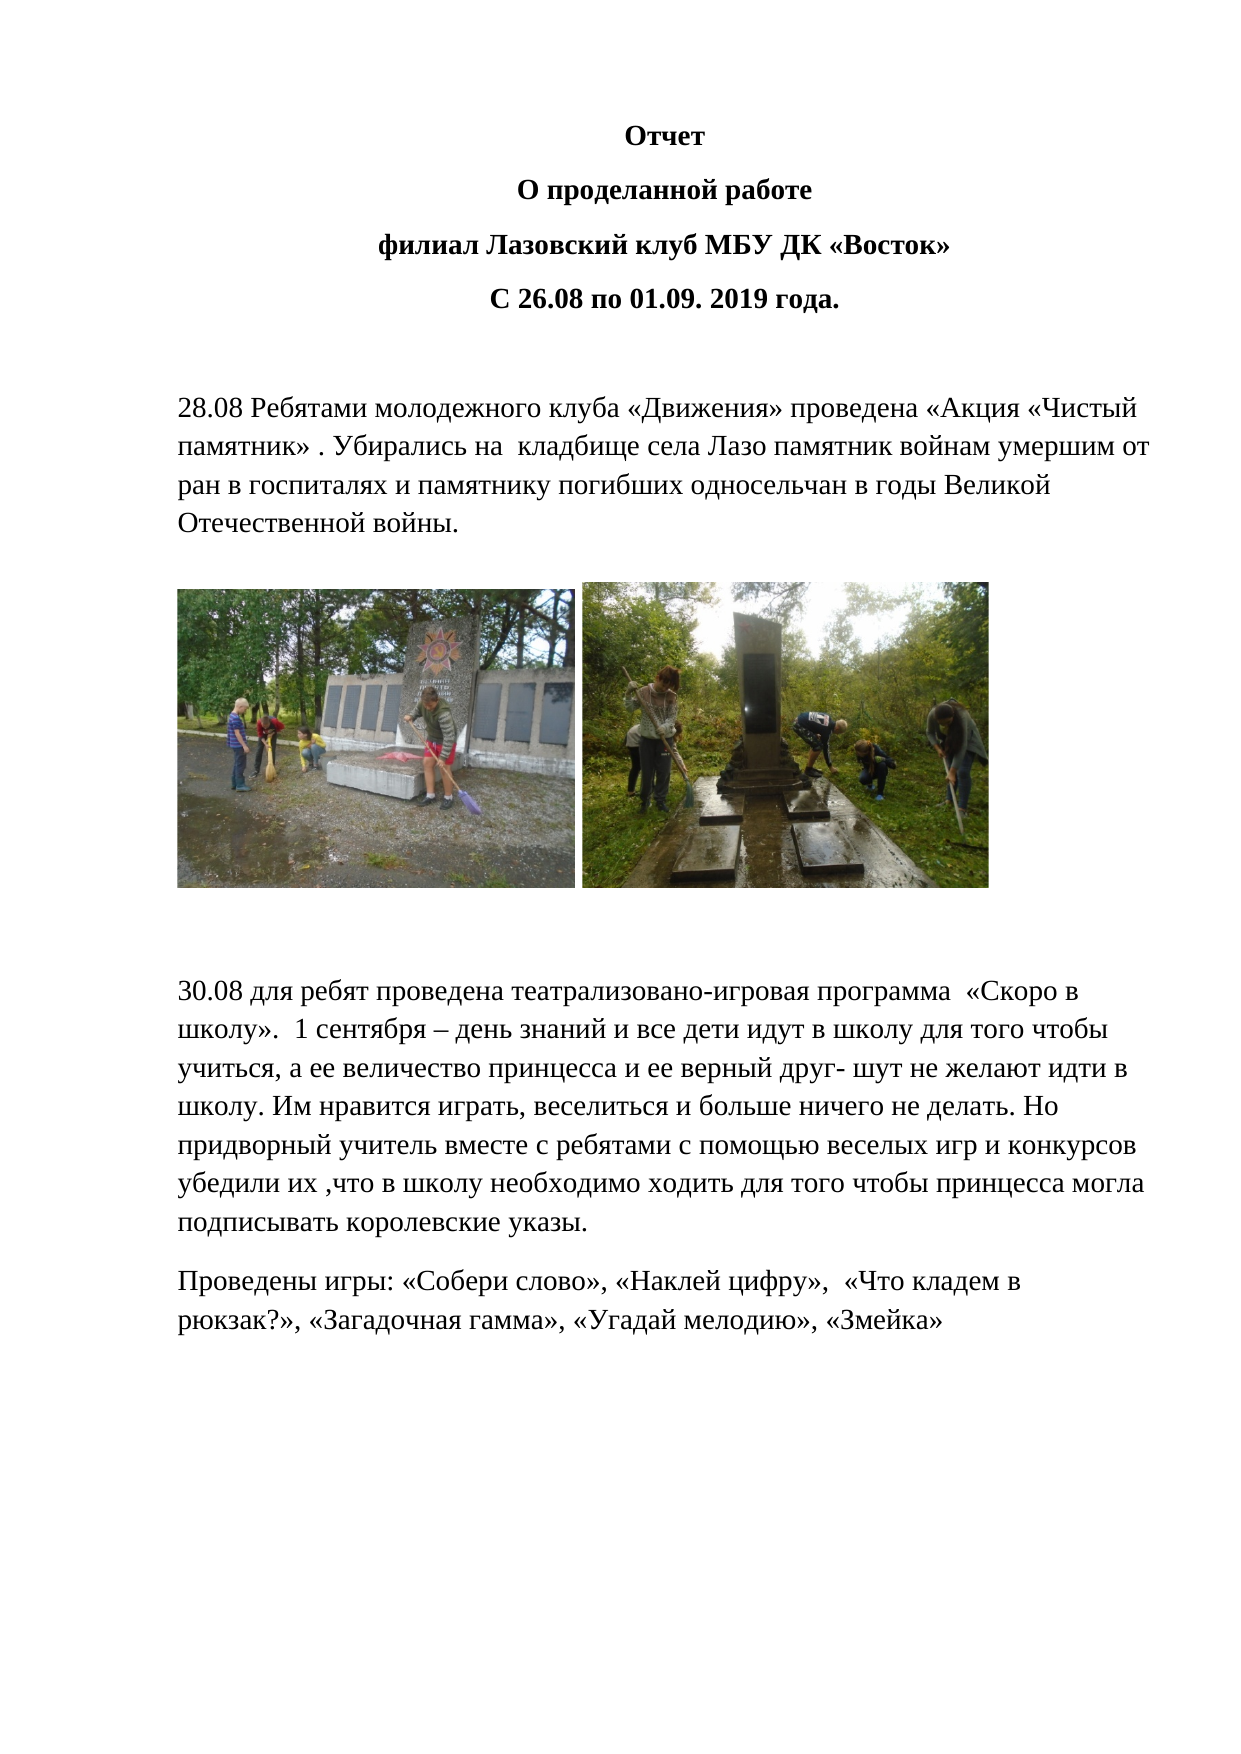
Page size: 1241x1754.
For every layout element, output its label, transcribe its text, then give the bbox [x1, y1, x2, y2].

text С 26.08 по 01.09. 2019 года. [177, 281, 1152, 315]
text О проделанной работе [177, 172, 1152, 206]
text 30.08 для ребят проведена театрализовано-игровая программа «Скоро в школу». 1 сентября – день знаний и все дети идут в школу для того чтобы учиться, а ее величество принцесса и ее верный друг- шут не желают идти в школу. Им нравится играть, веселиться и больше ничего не делать. Но придворный учитель вместе с ребятами с помощью веселых игр и конкурсов убедили их ,что в школу необходимо ходить для того чтобы принцесса могла подписывать королевские указы. [177, 973, 1152, 1237]
text 28.08 Ребятами молодежного клуба «Движения» проведена «Акция «Чистый памятник» . Убирались на кладбище села Лазо памятник войнам умершим от ран в госпиталях и памятнику погибших односельчан в годы Великой Отечественной войны. [177, 390, 1152, 539]
text Отчет [177, 118, 1152, 152]
text Проведены игры: «Собери слово», «Наклей цифру», «Что кладем в рюкзак?», «Загадочная гамма», «Угадай мелодию», «Змейка» [177, 1263, 1152, 1335]
picture [582, 582, 989, 888]
picture [177, 589, 575, 888]
text филиал Лазовский клуб МБУ ДК «Восток» [177, 227, 1152, 260]
